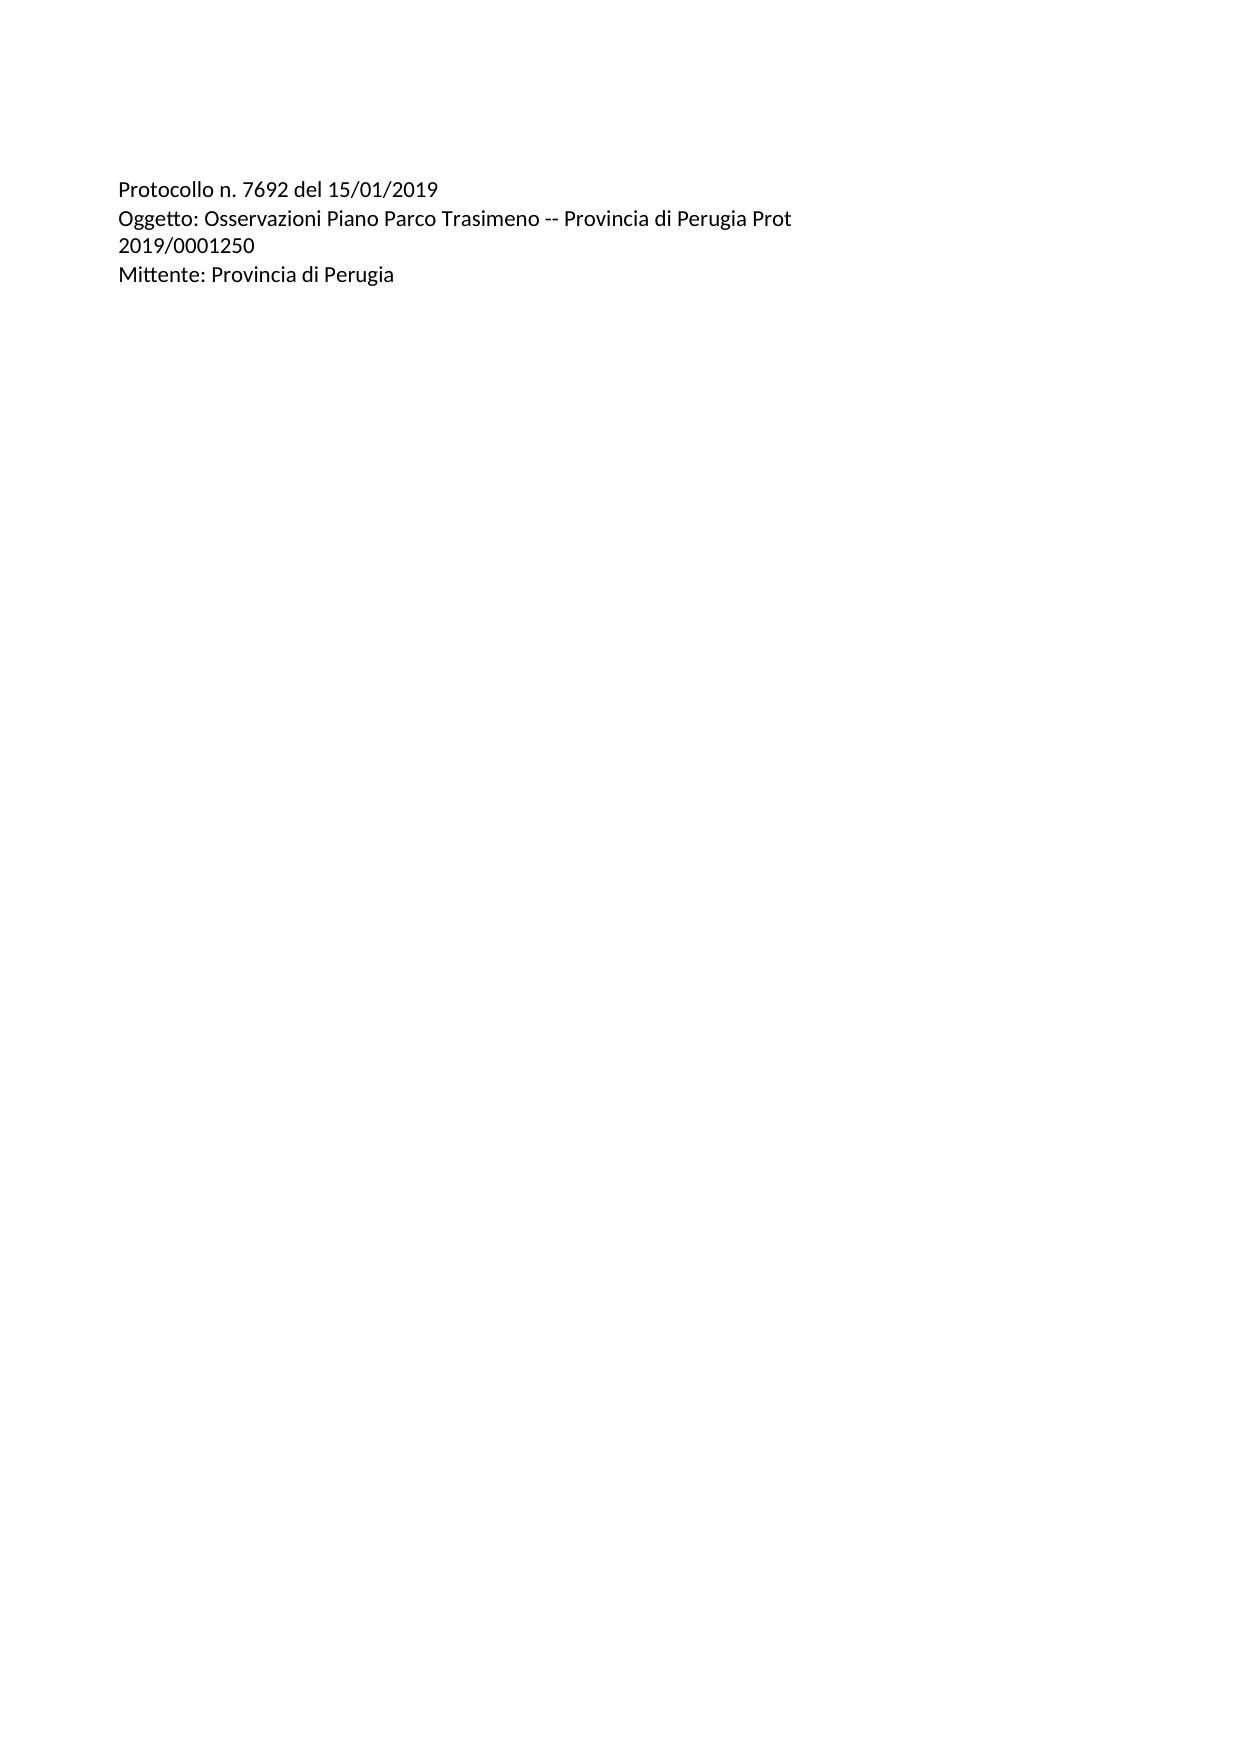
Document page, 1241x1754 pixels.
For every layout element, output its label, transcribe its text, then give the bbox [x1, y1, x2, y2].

text Protocollo n. 7692 del 15/01/2019 [118, 176, 1122, 204]
text Mittente: Provincia di Perugia [118, 260, 1122, 288]
text 2019/0001250 [118, 232, 1122, 260]
text Oggetto: Osservazioni Piano Parco Trasimeno -- Provincia di Perugia Prot [118, 204, 1122, 232]
